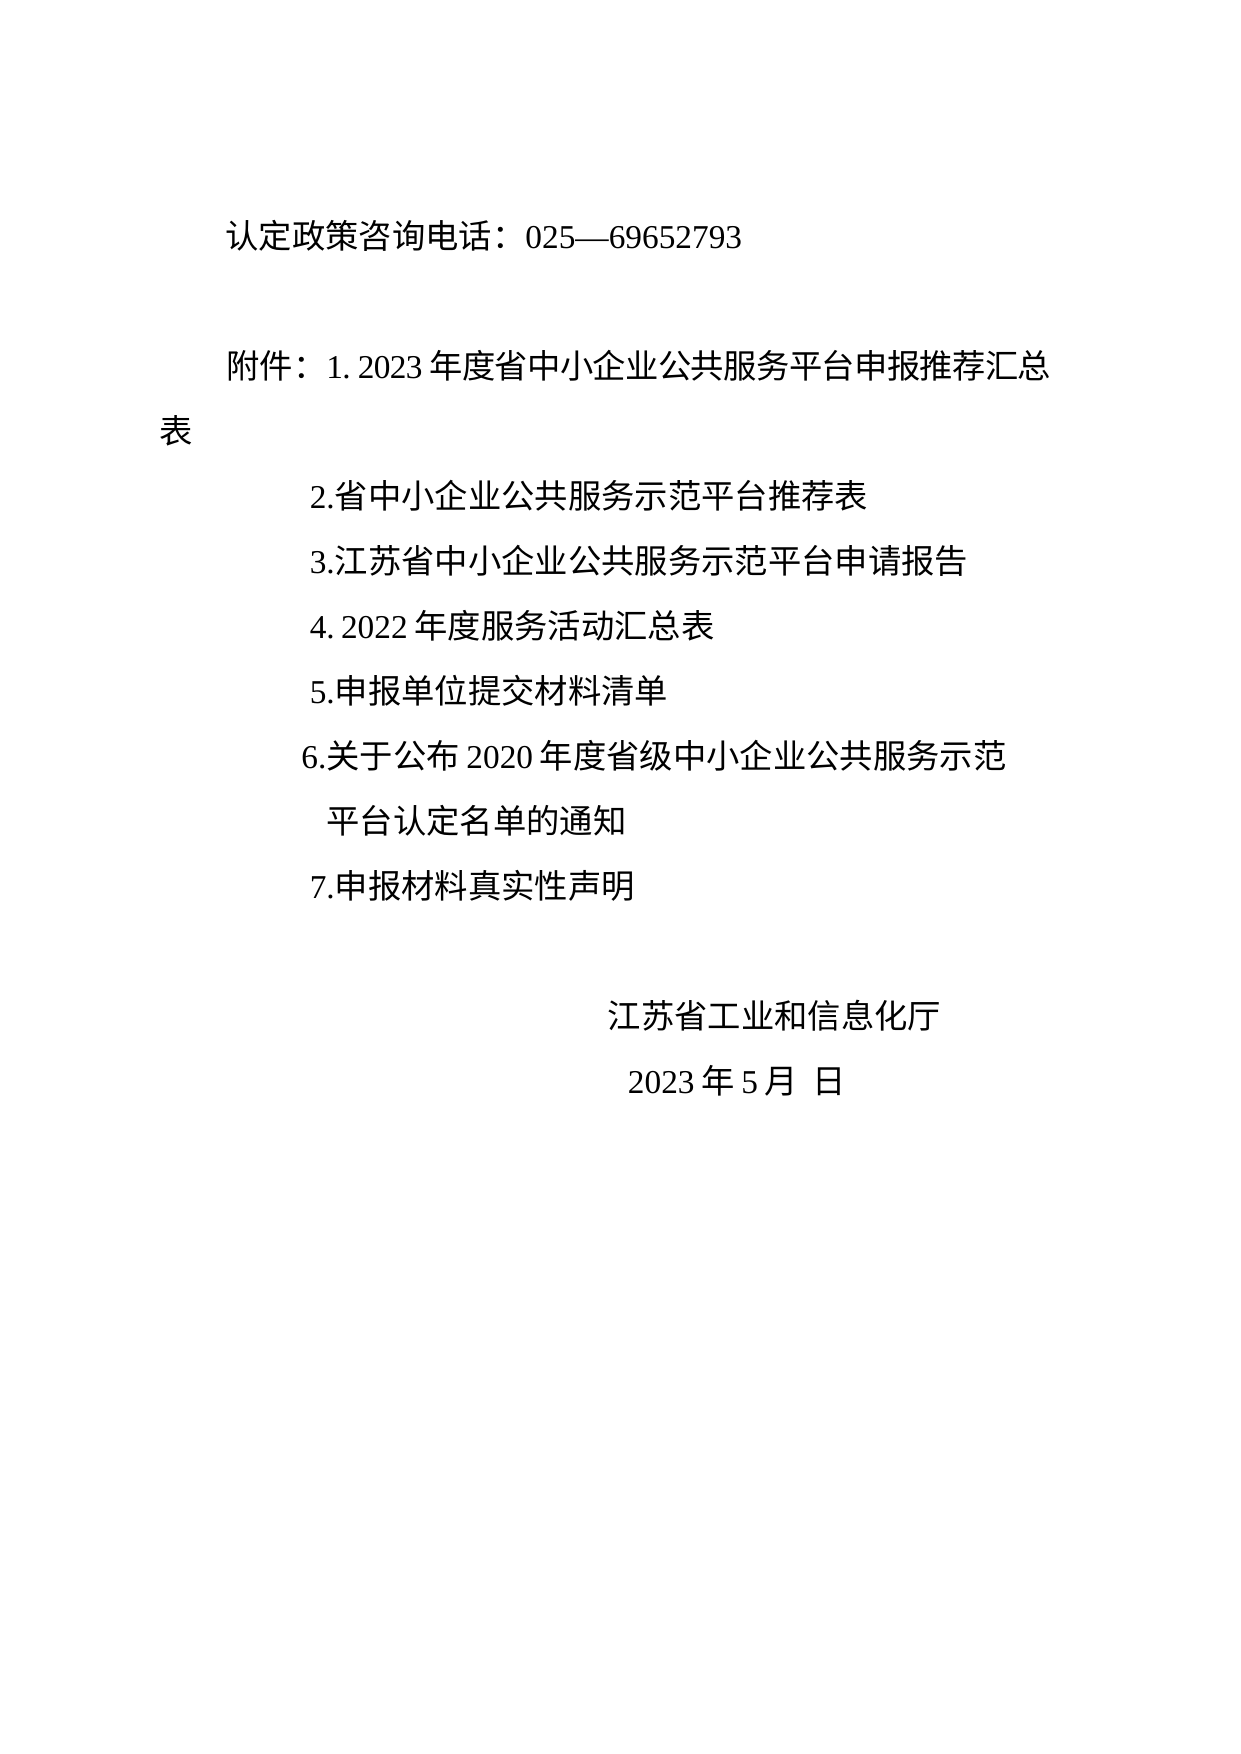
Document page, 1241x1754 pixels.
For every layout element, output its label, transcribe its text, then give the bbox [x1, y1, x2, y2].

text 3.江苏省中小企业公共服务示范平台申请报告 [159, 527, 1081, 592]
text 2.省中小企业公共服务示范平台推荐表 [159, 462, 1081, 527]
text 6.关于公布2020年度省级中小企业公共服务示范 [159, 722, 1081, 787]
text 7.申报材料真实性声明 [159, 852, 1081, 917]
text 江苏省工业和信息化厅 [159, 982, 1081, 1047]
text 附件：1. 2023年度省中小企业公共服务平台申报推荐汇总表 [159, 332, 1081, 462]
text 平台认定名单的通知 [159, 787, 1081, 852]
text 2023年5月 日 [159, 1047, 1081, 1112]
text 认定政策咨询电话：025—69652793 [159, 202, 1081, 267]
text 4. 2022年度服务活动汇总表 [159, 592, 1081, 657]
text 5.申报单位提交材料清单 [159, 657, 1081, 722]
